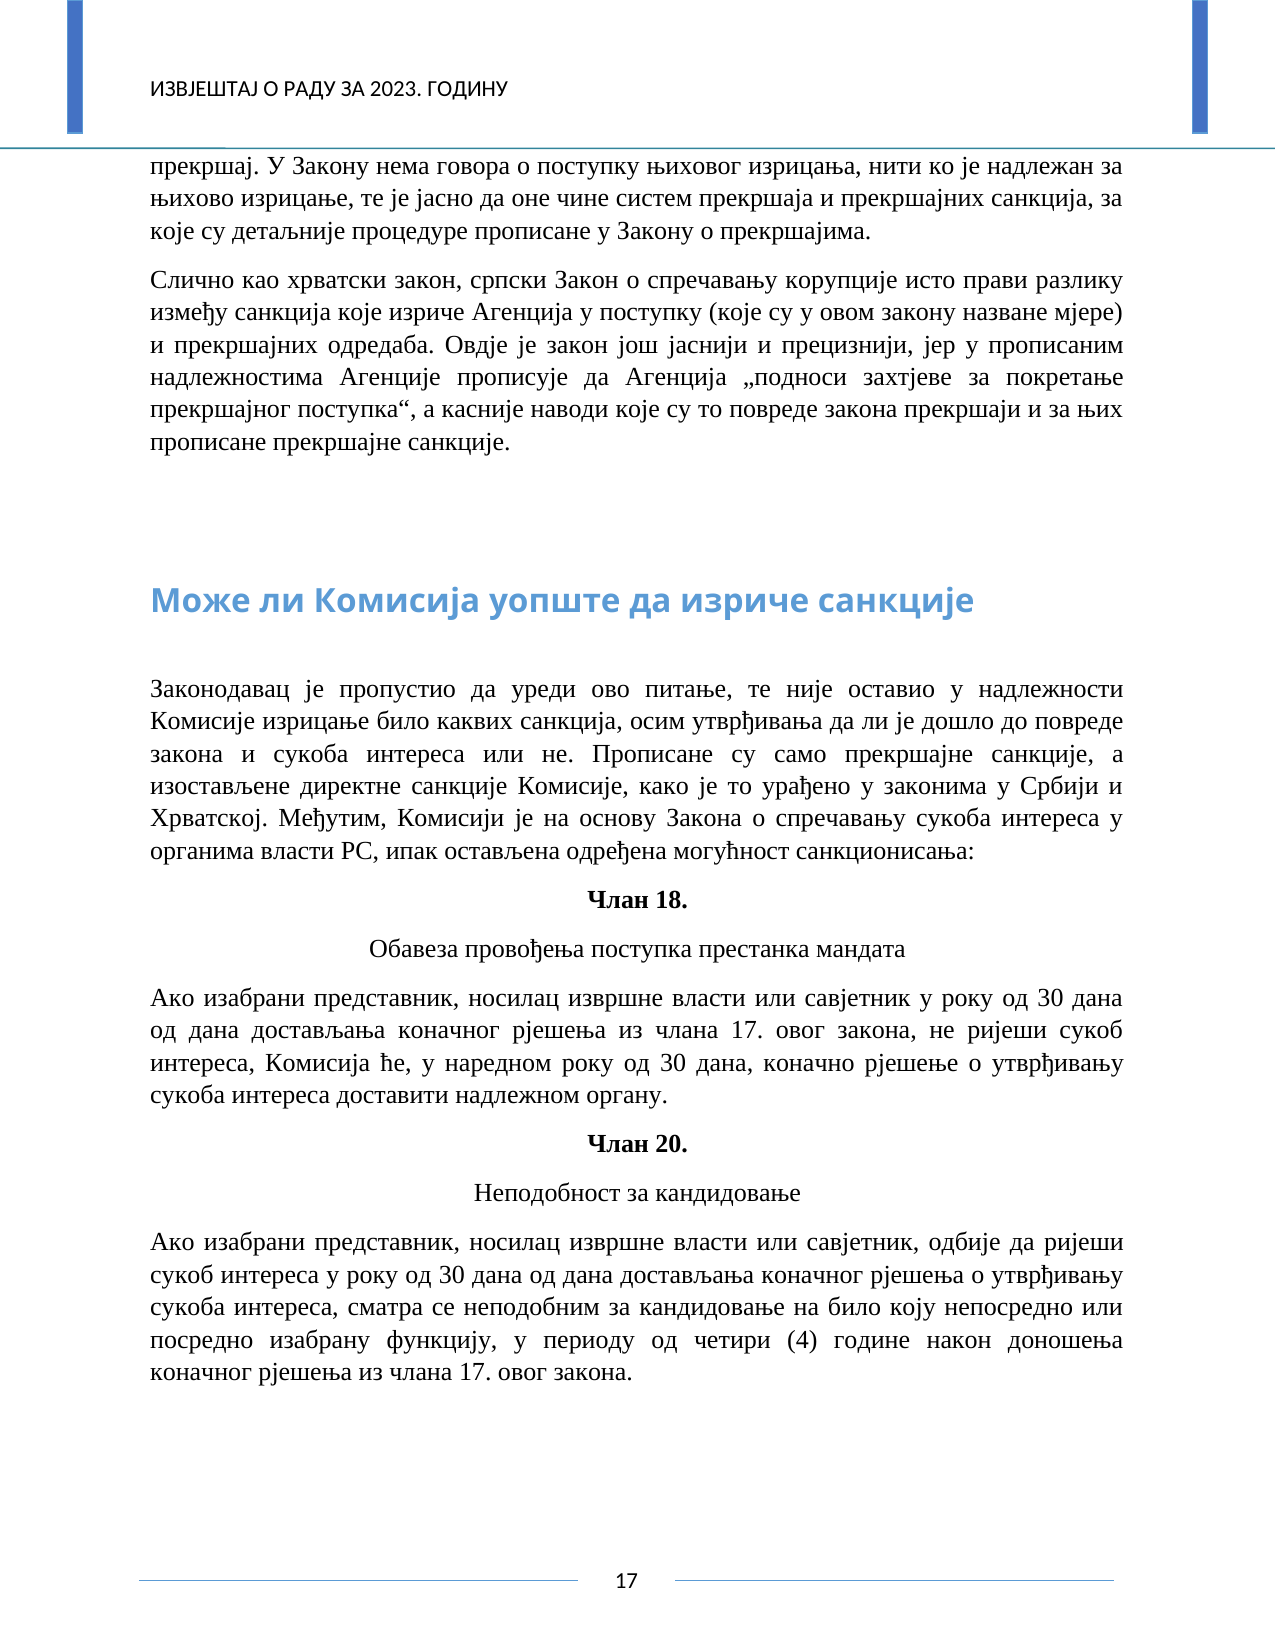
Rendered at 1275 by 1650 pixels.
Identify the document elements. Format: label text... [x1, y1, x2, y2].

text Законодавац је пропустио да уреди ово питање, те није оставио у надлежности Комисије изрицање било каквих санкција, осим утврђивања да ли је дошло до повреде закона и сукоба интереса или не. Прописане су само прекршајне санкције, а изостављене директне санкције Комисије, како је то урађено у законима у Србији и Хрватској. Међутим, Комисији је на основу Закона о спречавању сукоба интереса у органима власти РС, ипак остављена одређена могућност санкционисања: [150, 673, 1125, 865]
text Ако изабрани представник, носилац извршне власти или савјетник у року од 30 дана од дана достављања коначног рјешења из члана 17. овог закона, не ријеши сукоб интереса, Комисија ће, у наредном року од 30 дана, коначно рјешење о утврђивању сукоба интереса доставити надлежном органу. [150, 982, 1125, 1109]
text Члан 18. [150, 884, 1125, 914]
subtitle Може ли Комисија уопште да изриче санкције [150, 528, 1125, 622]
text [150, 150, 1125, 245]
text Члан 20. [150, 1128, 1125, 1158]
text Ако изабрани представник, носилац извршне власти или савјетник, одбије да ријеши сукоб интереса у року од 30 дана од дана достављања коначног рјешења о утврђивању сукоба интереса, сматра се неподобним за кандидовање на било коју непосредно или посредно изабрану функцију, у периоду од четири (4) године након доношења коначног рјешења из члана 17. овог закона. [150, 1226, 1125, 1386]
text Неподобност за кандидовање [150, 1177, 1125, 1207]
text Обавеза провођења поступка престанка мандата [150, 933, 1125, 963]
text Слично као хрватски закон, српски Закон о спречавању корупције исто прави разлику између санкција које изриче Агенција у поступку (које су у овом закону назване мјере) и прекршајних одредаба. Овдје је закон још јаснији и прецизнији, јер у прописаним надлежностима Агенције прописује да Агенција „подноси захтјеве за покретање прекршајног поступка“, а касније наводи које су то повреде закона прекршаји и за њих прописане прекршајне санкције. [150, 264, 1125, 456]
